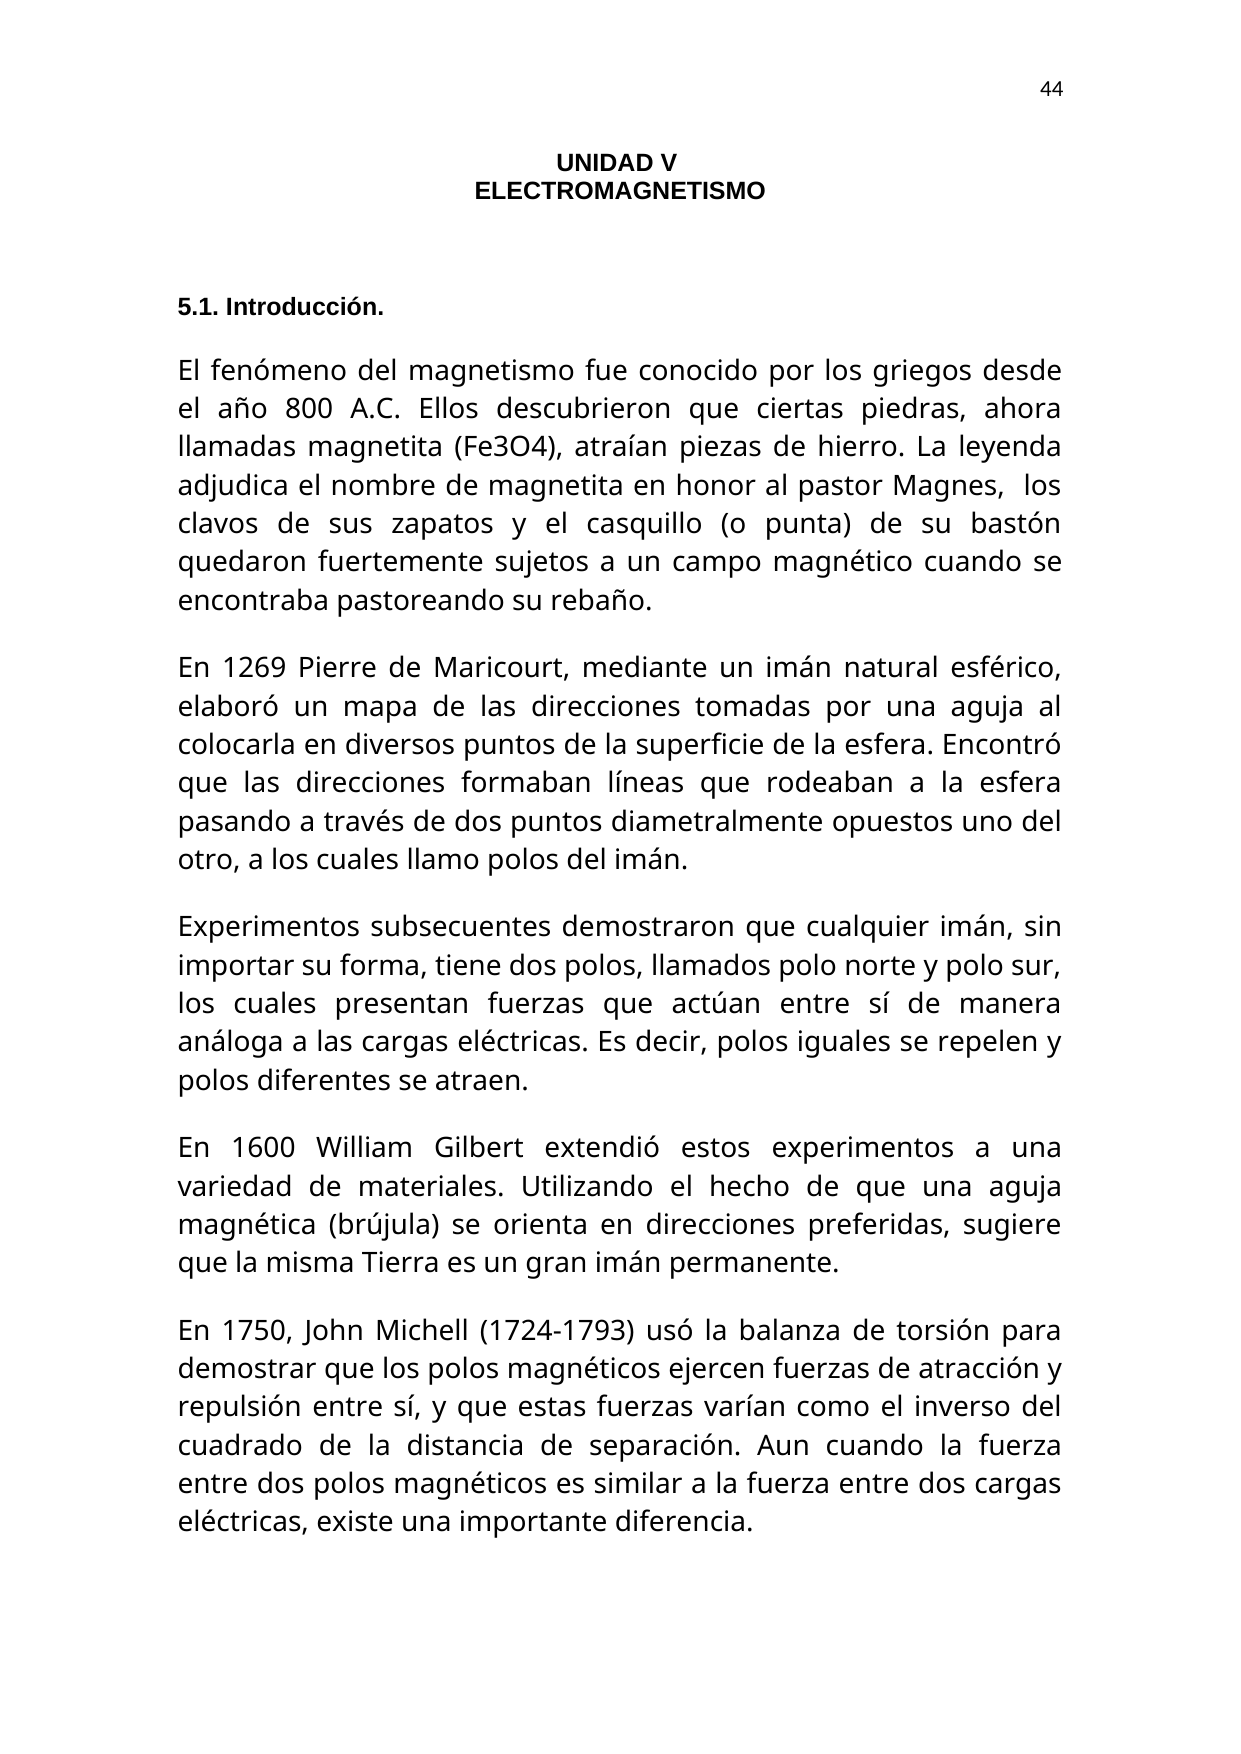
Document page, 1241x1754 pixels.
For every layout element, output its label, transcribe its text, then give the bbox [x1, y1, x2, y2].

text 5.1. Introducción. [177, 292, 1063, 321]
text UNIDAD V ELECTROMAGNETISMO [177, 148, 1063, 205]
text El fenómeno del magnetismo fue conocido por los griegos desde el año 800 A.C. Ellos descubrieron que ciertas piedras, ahora llamadas magnetita (Fe3O4), atraían piezas de hierro. La leyenda adjudica el nombre de magnetita en honor al pastor Magnes, los clavos de sus zapatos y el casquillo (o punta) de su bastón quedaron fuertemente sujetos a un campo magnético cuando se encontraba pastoreando su rebaño. [177, 350, 1063, 618]
text En 1600 William Gilbert extendió estos experimentos a una variedad de materiales. Utilizando el hecho de que una aguja magnética (brújula) se orienta en direcciones preferidas, sugiere que la misma Tierra es un gran imán permanente. [177, 1128, 1063, 1281]
text Experimentos subsecuentes demostraron que cualquier imán, sin importar su forma, tiene dos polos, llamados polo norte y polo sur, los cuales presentan fuerzas que actúan entre sí de manera análoga a las cargas eléctricas. Es decir, polos iguales se repelen y polos diferentes se atraen. [177, 907, 1063, 1098]
text En 1269 Pierre de Maricourt, mediante un imán natural esférico, elaboró un mapa de las direcciones tomadas por una aguja al colocarla en diversos puntos de la superficie de la esfera. Encontró que las direcciones formaban líneas que rodeaban a la esfera pasando a través de dos puntos diametralmente opuestos uno del otro, a los cuales llamo polos del imán. [177, 648, 1063, 878]
text En 1750, John Michell (1724-1793) usó la balanza de torsión para demostrar que los polos magnéticos ejercen fuerzas de atracción y repulsión entre sí, y que estas fuerzas varían como el inverso del cuadrado de la distancia de separación. Aun cuando la fuerza entre dos polos magnéticos es similar a la fuerza entre dos cargas eléctricas, existe una importante diferencia. [177, 1310, 1063, 1540]
